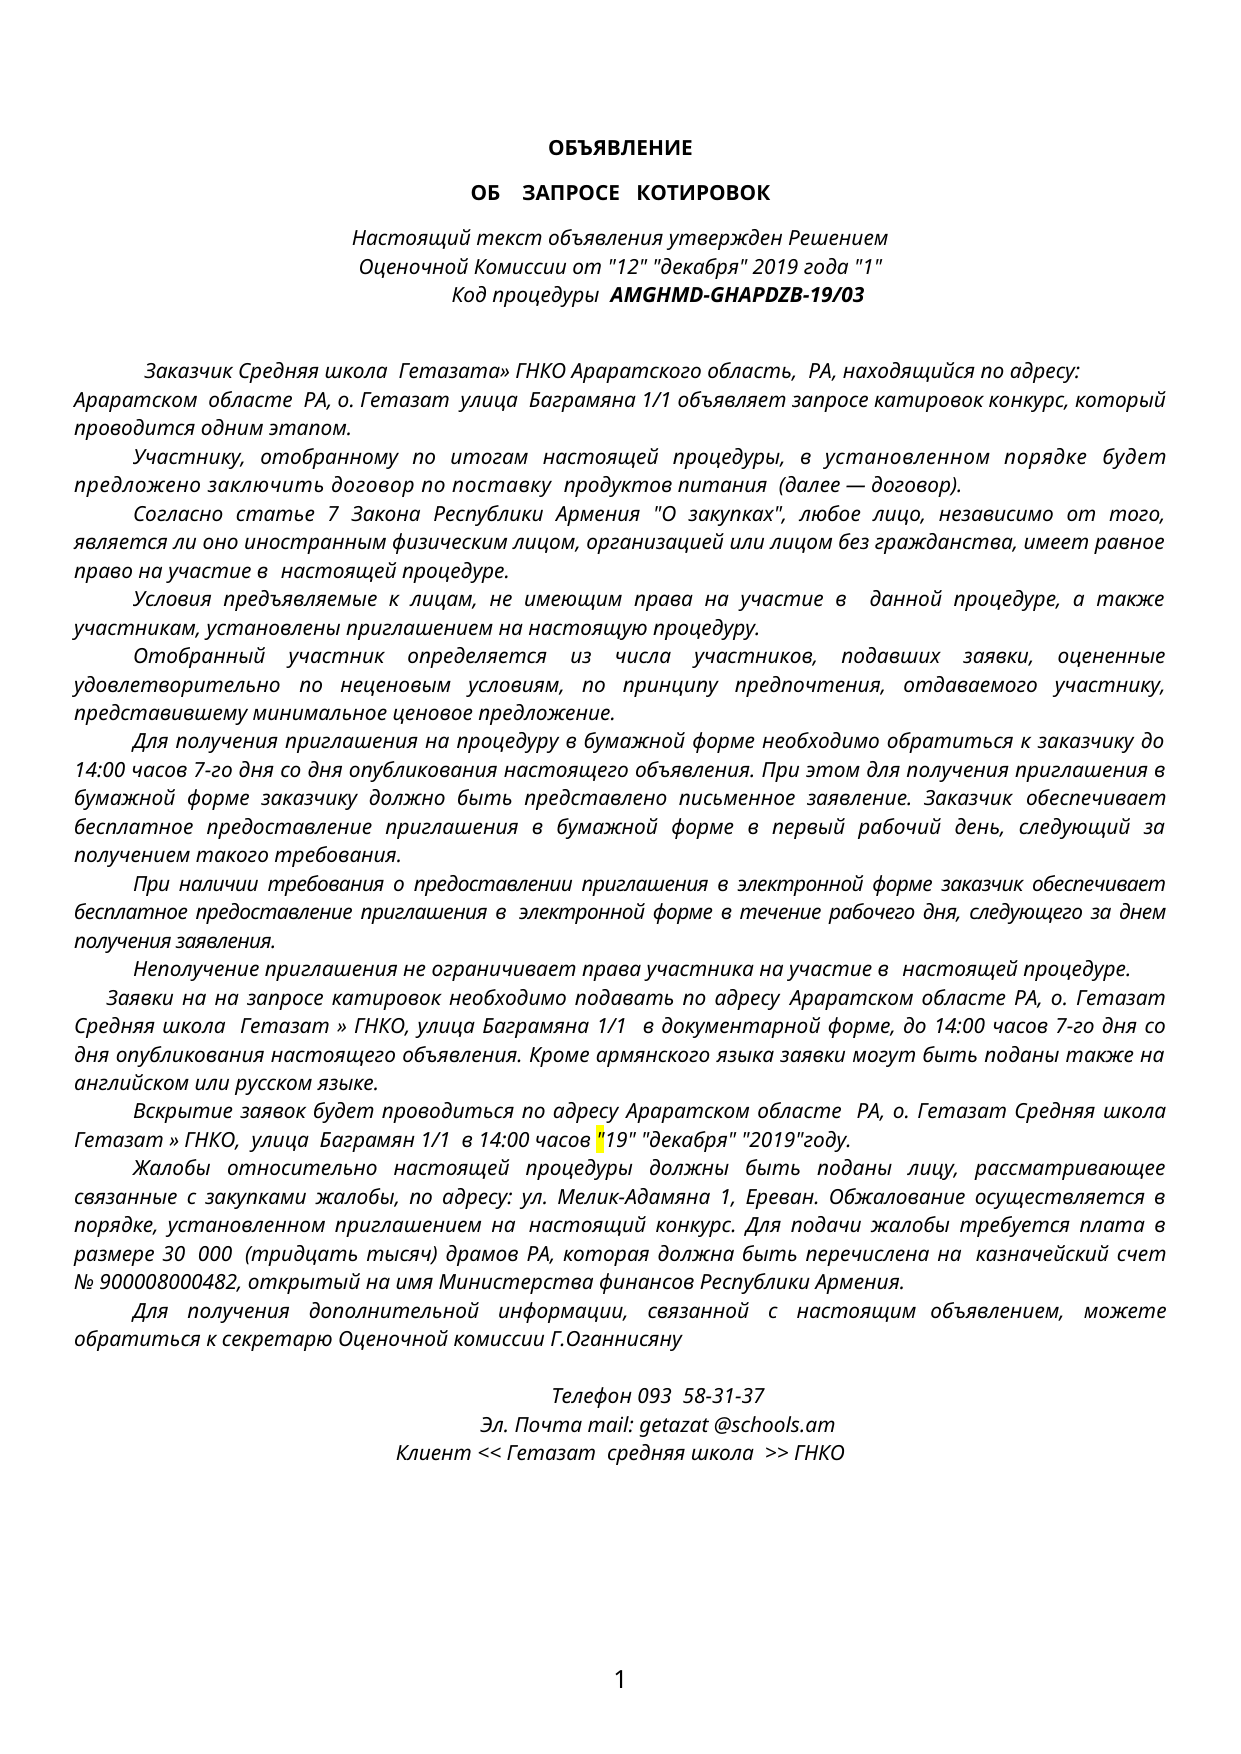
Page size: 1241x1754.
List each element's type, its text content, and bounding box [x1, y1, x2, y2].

text Участнику, отобранному по итогам настоящей процедуры, в установленном порядке будет предложено заключить договор по поставку продуктов питания (далее — договор). [74, 442, 1167, 499]
text ОБЪЯВЛЕНИЕ [74, 133, 1167, 162]
text Неполучение приглашения не ограничивает права участника на участие в настоящей процедуре. [74, 954, 1167, 983]
text Вскрытие заявок будет проводиться по адресу Араратском областе РА, о. Гетазат Средняя школа Гетазат » ГНКО, улица Баграмян 1/1 в 14:00 часов "19" "декабря" "2019"году. [74, 1097, 1167, 1153]
text Для получения приглашения на процедуру в бумажной форме необходимо обратиться к заказчику до 14:00 часов 7-го дня со дня опубликования настоящего объявления. При этом для получения приглашения в бумажной форме заказчику должно быть представлено письменное заявление. Заказчик обеспечивает бесплатное предоставление приглашения в бумажной форме в первый рабочий день, следующий за получением такого требования. [74, 727, 1167, 869]
text ОБ ЗАПРОСЕ КОТИРОВОК [74, 178, 1167, 207]
text Клиент << Гетазат средняя школа >> ГНКО [74, 1438, 1167, 1467]
text Заявки на на запросе катировок необходимо подавать по адресу Араратском областе РА, о. Гетазат Средняя школа Гетазат » ГНКО, улица Баграмяна 1/1 в документарной форме, до 14:00 часов 7-го дня со дня опубликования настоящего объявления. Кроме армянского языка заявки могут быть поданы также на английском или русском языке. [74, 983, 1167, 1097]
text Эл. Почта mail: getazat @schools.am [74, 1410, 1167, 1438]
text Заказчик Средняя школа Гетазата» ГНКО Араратского область, РА, находящийся по адресу: Араратском областе РА, о. Гетазат улица Баграмяна 1/1 объявляет запросе катировок конкурс, который проводится одним этапом. [74, 357, 1167, 442]
text Код процедуры АMGHMD-GHAPDZB-19/03 [74, 280, 1167, 309]
text Жалобы относительно настоящей процедуры должны быть поданы лицу, рассматривающее связанные с закупками жалобы, по адресу: ул. Мелик-Адамяна 1, Ереван. Обжалование осуществляется в порядке, установленном приглашением на настоящий конкурс. Для подачи жалобы требуется плата в размере 30 000 (тридцать тысяч) драмов РА, которая должна быть перечислена на казначейский счет № 900008000482, открытый на имя Министерства финансов Республики Армения. [74, 1153, 1167, 1296]
text Отобранный участник определяется из числа участников, подавших заявки, оцененные удовлетворительно по неценовым условиям, по принципу предпочтения, отдаваемого участнику, представившему минимальное ценовое предложение. [74, 641, 1167, 727]
text Условия предъявляемые к лицам, не имеющим права на участие в данной процедуре, а также участникам, установлены приглашением на настоящую процедуру. [74, 584, 1167, 641]
text При наличии требования о предоставлении приглашения в электронной форме заказчик обеспечивает бесплатное предоставление приглашения в электронной форме в течение рабочего дня, следующего за днем получения заявления. [74, 869, 1167, 954]
text Настоящий текст объявления утвержден Решением [74, 223, 1167, 252]
text Согласно статье 7 Закона Республики Армения "О закупках", любое лицо, независимо от того, является ли оно иностранным физическим лицом, организацией или лицом без гражданства, имеет равное право на участие в настоящей процедуре. [74, 499, 1167, 584]
text Для получения дополнительной информации, связанной с настоящим объявлением, можете обратиться к секретарю Оценочной комиссии Г.Оганнисяну [74, 1296, 1167, 1353]
text Телефон 093 58-31-37 [74, 1381, 1167, 1410]
text Оценочной Комиссии от "12" "декабря" 2019 года "1" [74, 252, 1167, 280]
